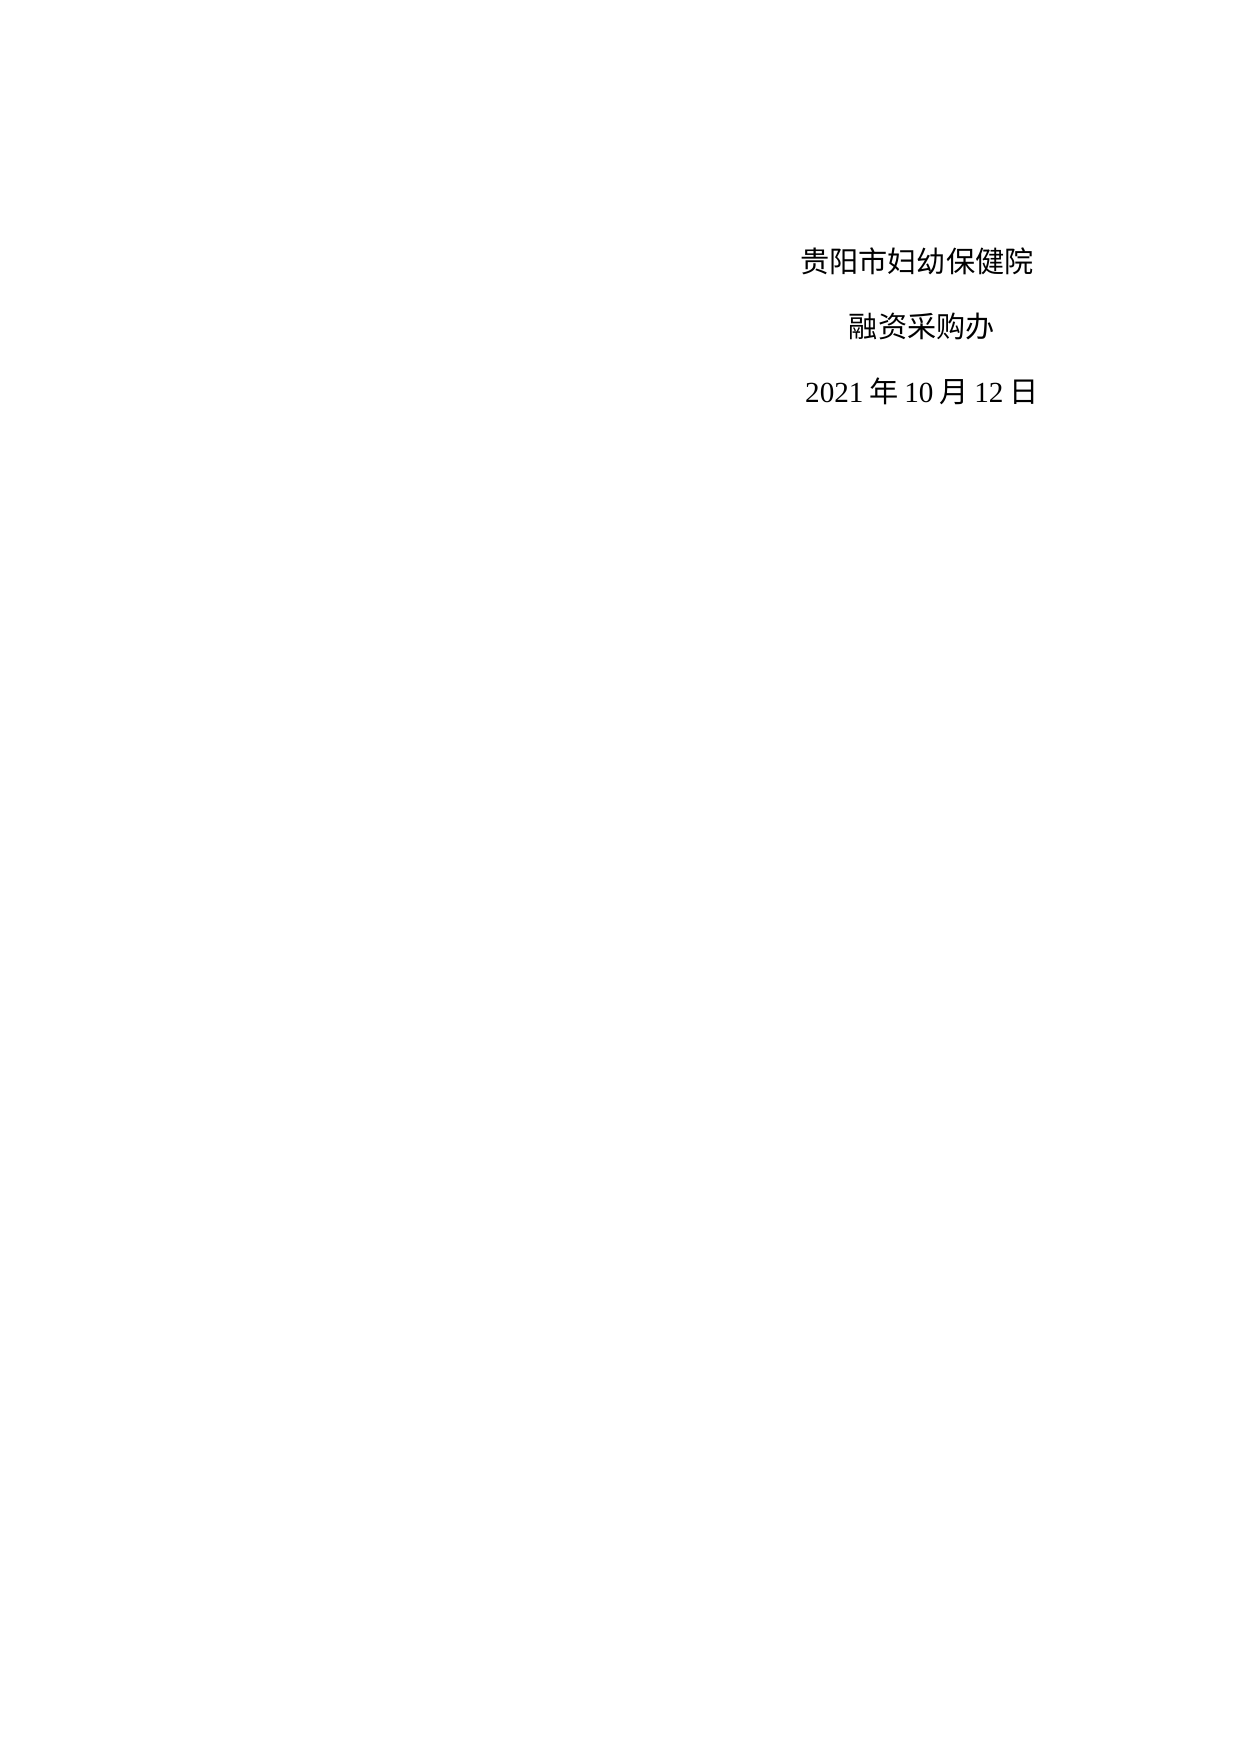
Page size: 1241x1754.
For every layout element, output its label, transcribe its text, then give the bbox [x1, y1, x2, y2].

text 2021年10月12日 [187, 357, 1038, 422]
text 贵阳市妇幼保健院 [187, 227, 1059, 292]
text 融资采购办 [187, 292, 994, 357]
